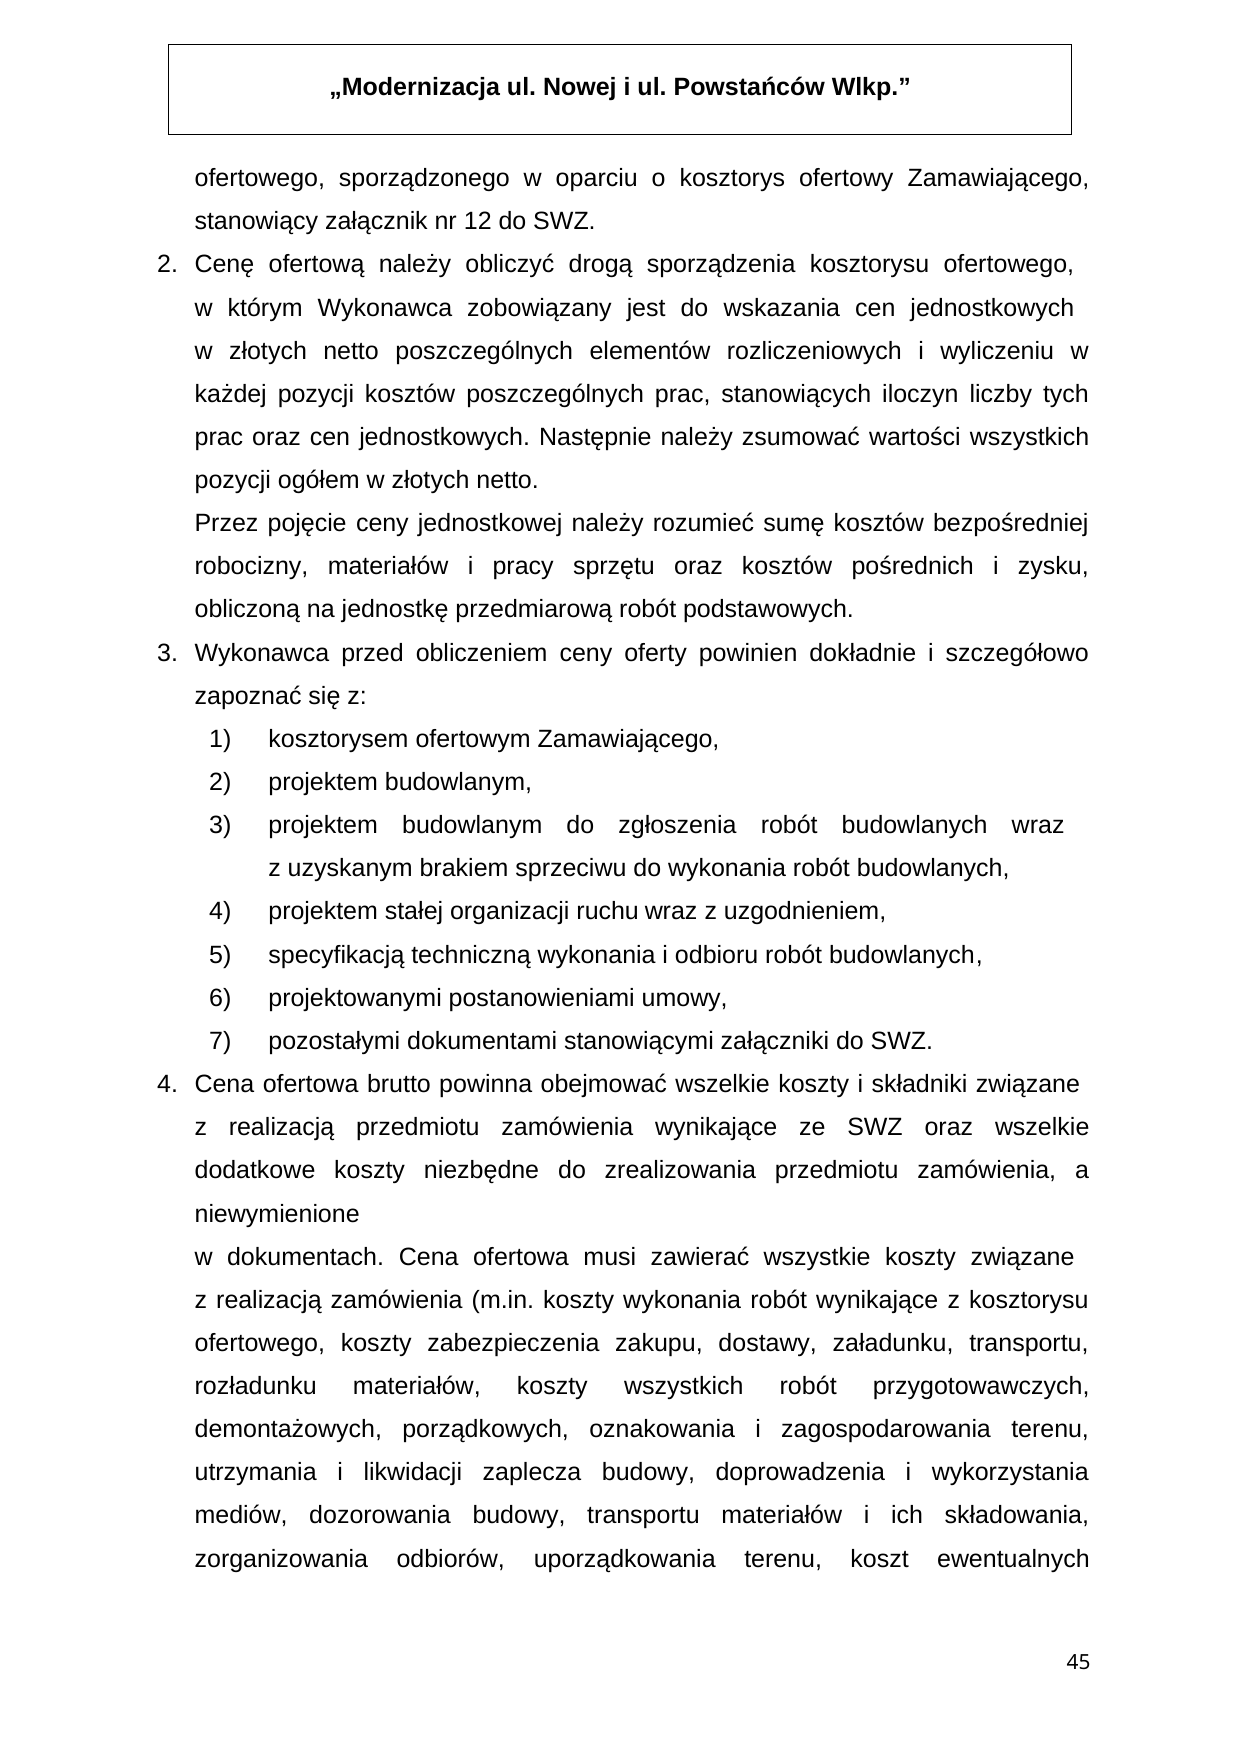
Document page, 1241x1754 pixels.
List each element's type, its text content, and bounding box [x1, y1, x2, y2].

list specyfikacją techniczną wykonania i odbioru robót budowlanych, [209, 940, 1090, 968]
list Wykonawca przed obliczeniem ceny oferty powinien dokładnie i szczegółowo zapoznać się z: [157, 637, 1090, 709]
list pozostałymi dokumentami stanowiącymi załączniki do SWZ. [209, 1026, 1090, 1055]
list projektem stałej organizacji ruchu wraz z uzgodnieniem, [209, 896, 1090, 925]
list Cenę ofertową należy obliczyć drogą sporządzenia kosztorysu ofertowego, w którym Wykonawca zobowiązany jest do wskazania cen jednostkowych w złotych netto poszczególnych elementów rozliczeniowych i wyliczeniu w każdej pozycji kosztów poszczególnych prac, stanowiących iloczyn liczby tych prac oraz cen jednostkowych. Następnie należy zsumować wartości wszystkich pozycji ogółem w złotych netto. [157, 249, 1090, 494]
text Przez pojęcie ceny jednostkowej należy rozumieć sumę kosztów bezpośredniej robocizny, materiałów i pracy sprzętu oraz kosztów pośrednich i zysku, obliczoną na jednostkę przedmiarową robót podstawowych. [194, 508, 1090, 623]
list kosztorysem ofertowym Zamawiającego, [209, 724, 1090, 752]
list projektem budowlanym, [209, 767, 1090, 796]
list projektowanymi postanowieniami umowy, [209, 983, 1090, 1012]
list projektem budowlanym do zgłoszenia robót budowlanych wraz z uzyskanym brakiem sprzeciwu do wykonania robót budowlanych, [209, 810, 1090, 882]
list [157, 1069, 1090, 1572]
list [157, 163, 1090, 235]
